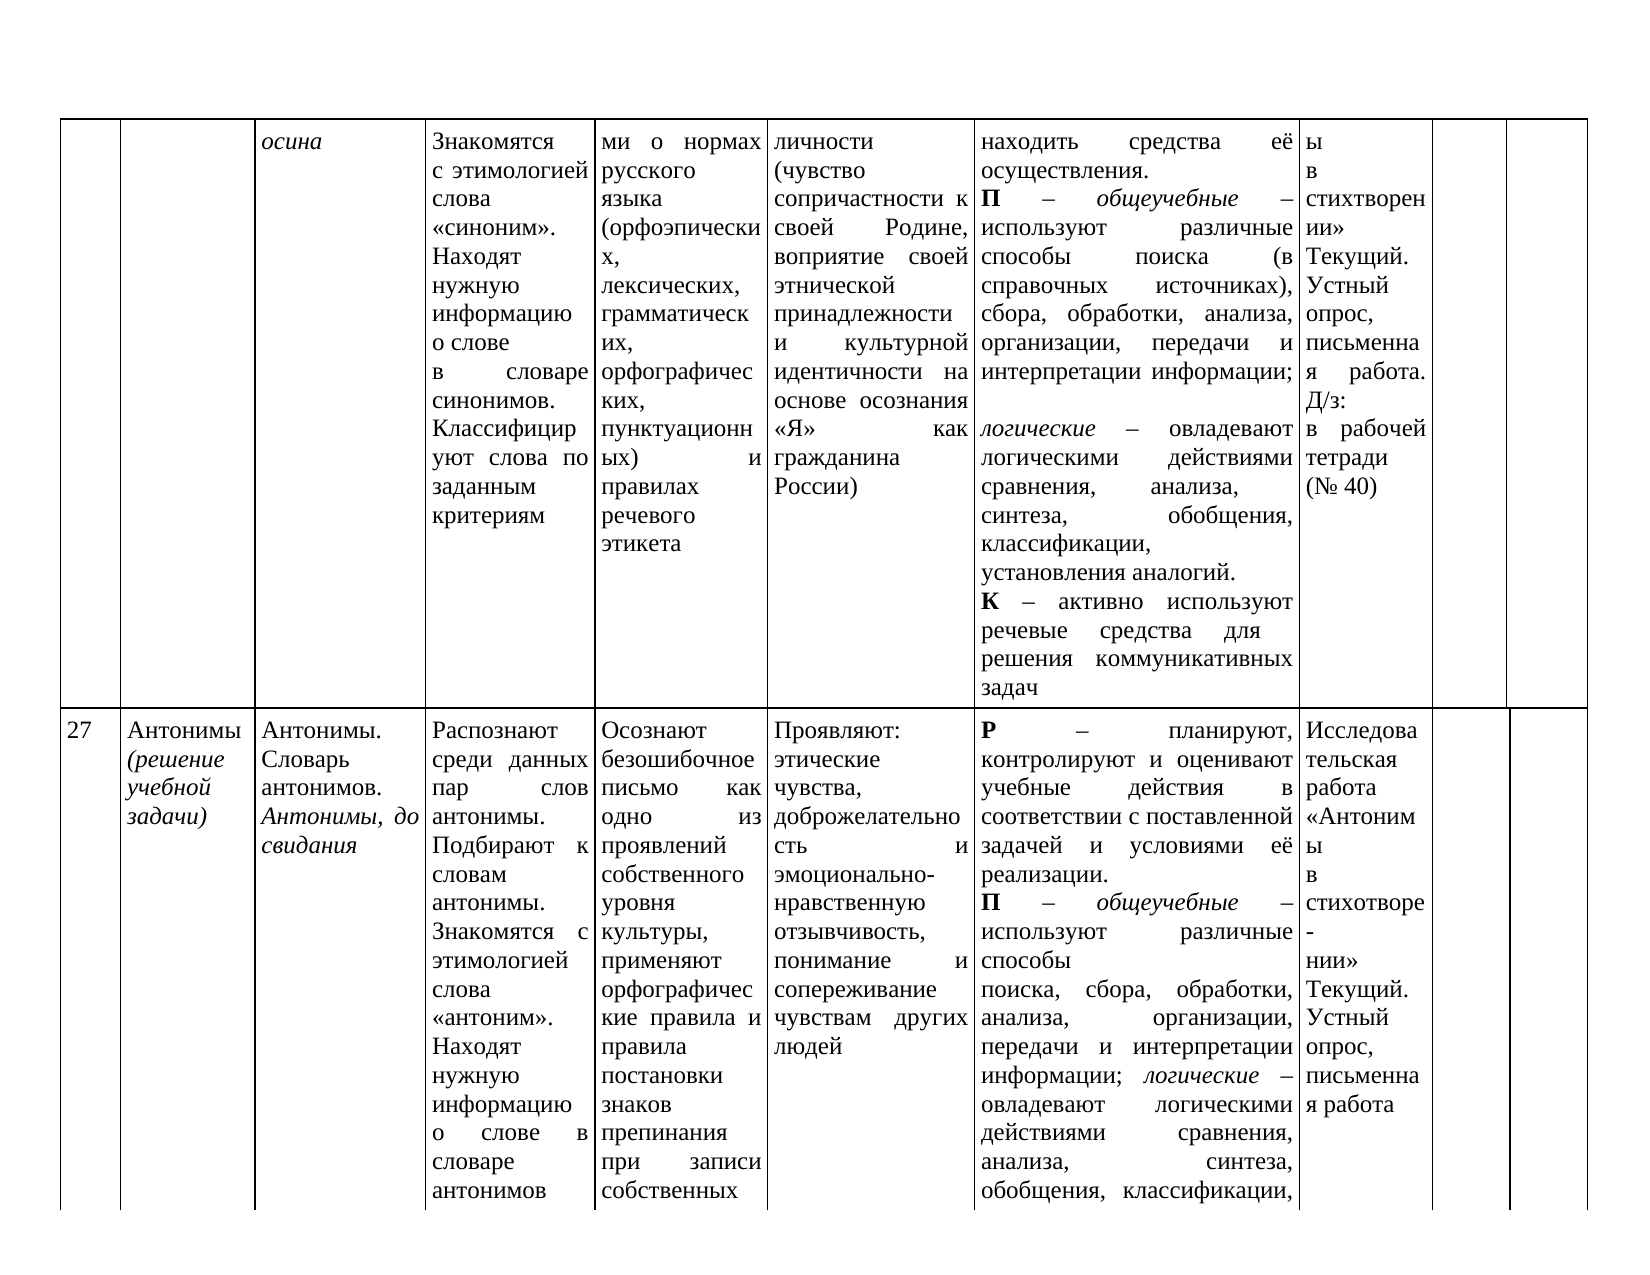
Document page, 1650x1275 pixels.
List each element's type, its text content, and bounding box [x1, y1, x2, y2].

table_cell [121, 709, 254, 1210]
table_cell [1300, 120, 1432, 707]
table_cell [1507, 120, 1587, 707]
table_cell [1300, 709, 1432, 1210]
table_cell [426, 120, 594, 707]
table_cell [1433, 709, 1509, 1210]
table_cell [256, 709, 425, 1210]
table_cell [975, 120, 1299, 707]
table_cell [121, 120, 254, 707]
table_cell [1511, 709, 1587, 1210]
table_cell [596, 709, 767, 1210]
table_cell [768, 709, 974, 1210]
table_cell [975, 709, 1299, 1210]
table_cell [596, 120, 767, 707]
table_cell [768, 120, 974, 707]
table_cell 26 [61, 120, 120, 707]
table_cell 27 [61, 709, 120, 1210]
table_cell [256, 120, 425, 707]
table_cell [426, 709, 594, 1210]
table_cell [1433, 120, 1506, 707]
